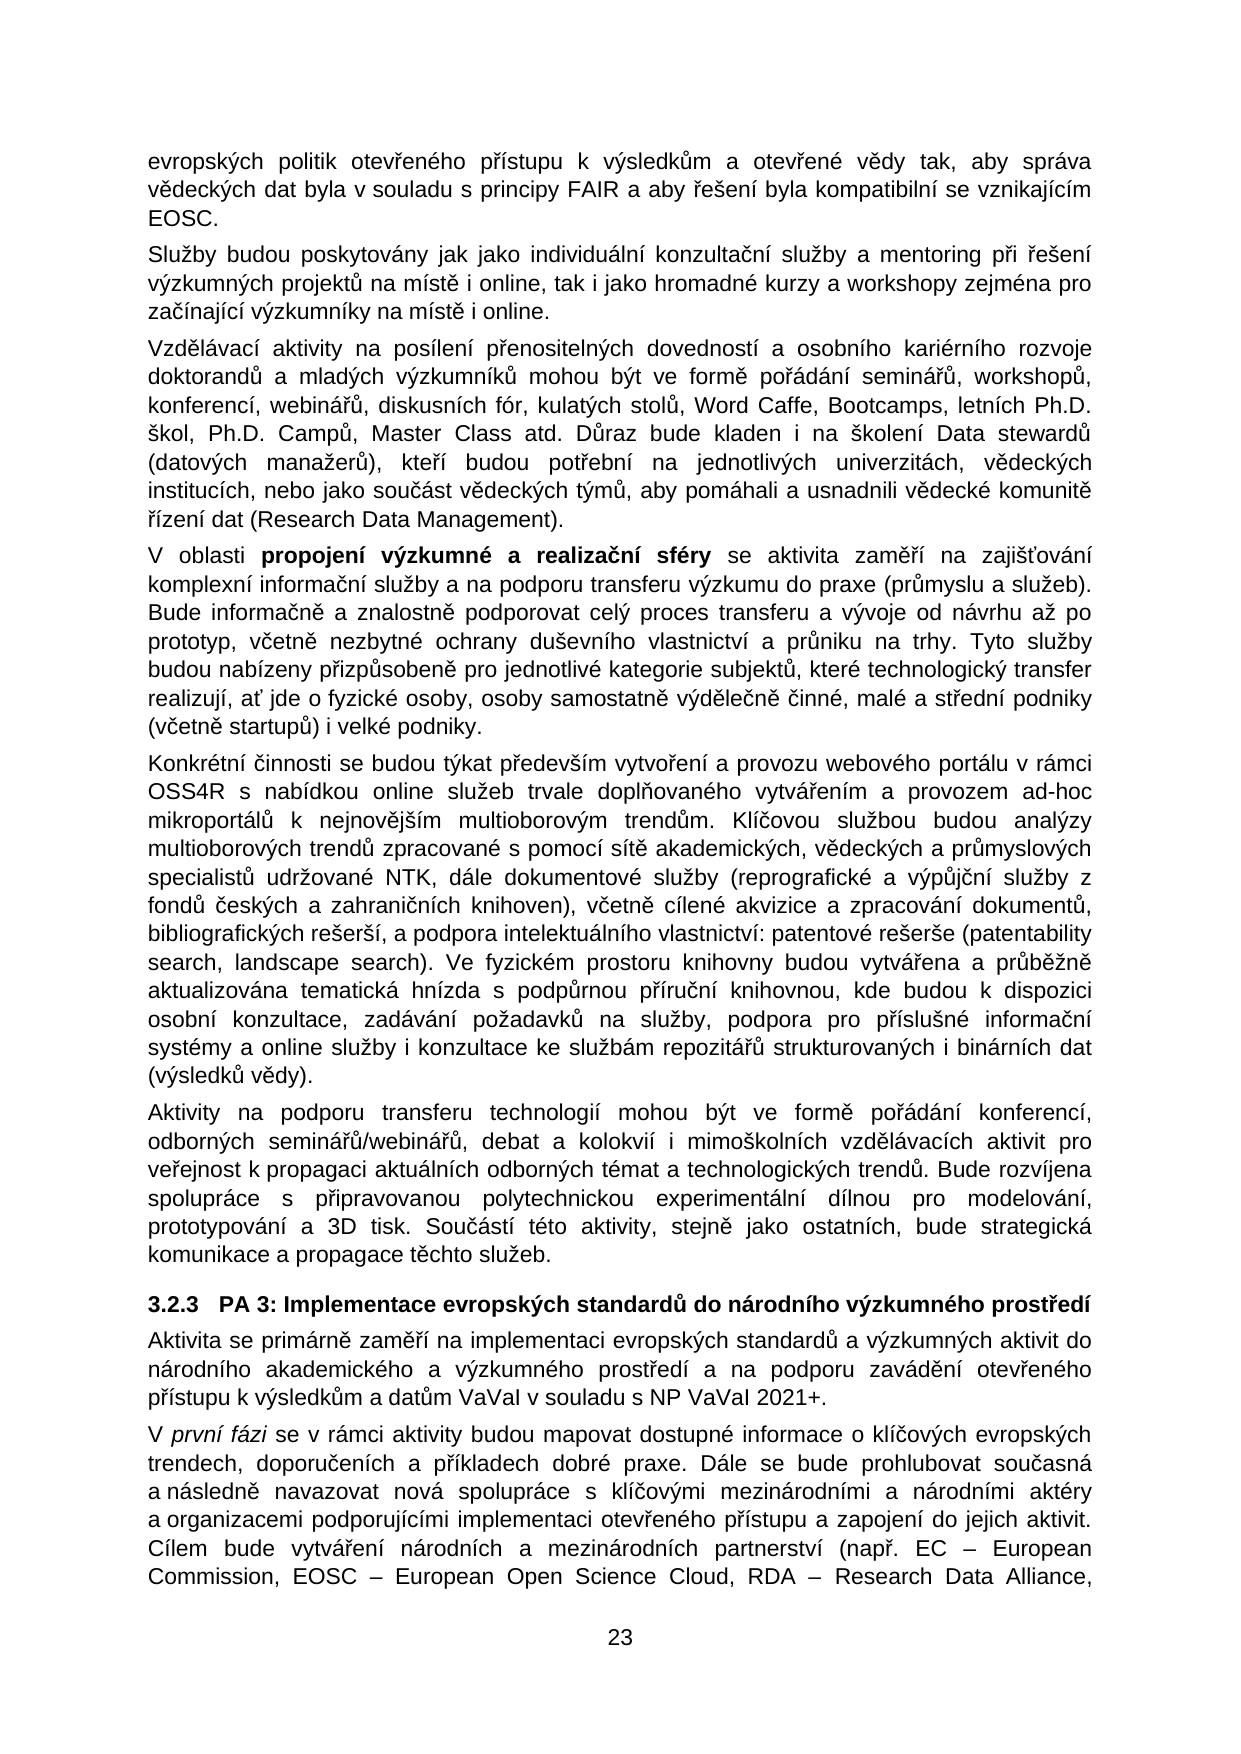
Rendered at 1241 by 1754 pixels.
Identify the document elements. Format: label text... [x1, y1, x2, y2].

text Vzdělávací aktivity na posílení přenositelných dovedností a osobního kariérního rozvoje doktorandů a mladých výzkumníků mohou být ve formě pořádání seminářů, workshopů, konferencí, webinářů, diskusních fór, kulatých stolů, Word Caffe, Bootcamps, letních Ph.D. škol, Ph.D. Campů, Master Class atd. Důraz bude kladen i na školení Data stewardů (datových manažerů), kteří budou potřební na jednotlivých univerzitách, vědeckých institucích, nebo jako součást vědeckých týmů, aby pomáhali a usnadnili vědecké komunitě řízení dat (Research Data Management). [148, 335, 1093, 532]
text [148, 148, 1093, 231]
text Služby budou poskytovány jak jako individuální konzultační služby a mentoring při řešení výzkumných projektů na místě i online, tak i jako hromadné kurzy a workshopy zejména pro začínající výzkumníky na místě i online. [148, 241, 1093, 324]
text V oblasti propojení výzkumné a realizační sféry se aktivita zaměří na zajišťování komplexní informační služby a na podporu transferu výzkumu do praxe (průmyslu a služeb). Bude informačně a znalostně podporovat celý proces transferu a vývoje od návrhu až po prototyp, včetně nezbytné ochrany duševního vlastnictví a průniku na trhy. Tyto služby budou nabízeny přizpůsobeně pro jednotlivé kategorie subjektů, které technologický transfer realizují, ať jde o fyzické osoby, osoby samostatně výdělečně činné, malé a střední podniky (včetně startupů) i velké podniky. [148, 542, 1093, 739]
text Konkrétní činnosti se budou týkat především vytvoření a provozu webového portálu v rámci OSS4R s nabídkou online služeb trvale doplňovaného vytvářením a provozem ad-hoc mikroportálů k nejnovějším multioborovým trendům. Klíčovou službou budou analýzy multioborových trendů zpracované s pomocí sítě akademických, vědeckých a průmyslových specialistů udržované NTK, dále dokumentové služby (reprografické a výpůjční služby z fondů českých a zahraničních knihoven), včetně cílené akvizice a zpracování dokumentů, bibliografických rešerší, a podpora intelektuálního vlastnictví: patentové rešerše (patentability search, landscape search). Ve fyzickém prostoru knihovny budou vytvářena a průběžně aktualizována tematická hnízda s podpůrnou příruční knihovnou, kde budou k dispozici osobní konzultace, zadávání požadavků na služby, podpora pro příslušné informační systémy a online služby i konzultace ke službám repozitářů strukturovaných i binárních dat (výsledků vědy). [148, 750, 1093, 1089]
text Aktivita se primárně zaměří na implementaci evropských standardů a výzkumných aktivit do národního akademického a výzkumného prostředí a na podporu zavádění otevřeného přístupu k výsledkům a datům VaVaI v souladu s NP VaVaI 2021+. [148, 1327, 1093, 1411]
subtitle PA 3: Implementace evropských standardů do národního výzkumného prostředí [148, 1291, 1093, 1317]
text Aktivity na podporu transferu technologií mohou být ve formě pořádání konferencí, odborných seminářů/webinářů, debat a kolokvií i mimoškolních vzdělávacích aktivit pro veřejnost k propagaci aktuálních odborných témat a technologických trendů. Bude rozvíjena spolupráce s připravovanou polytechnickou experimentální dílnou pro modelování, prototypování a 3D tisk. Součástí této aktivity, stejně jako ostatních, bude strategická komunikace a propagace těchto služeb. [148, 1099, 1093, 1268]
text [148, 1421, 1093, 1590]
